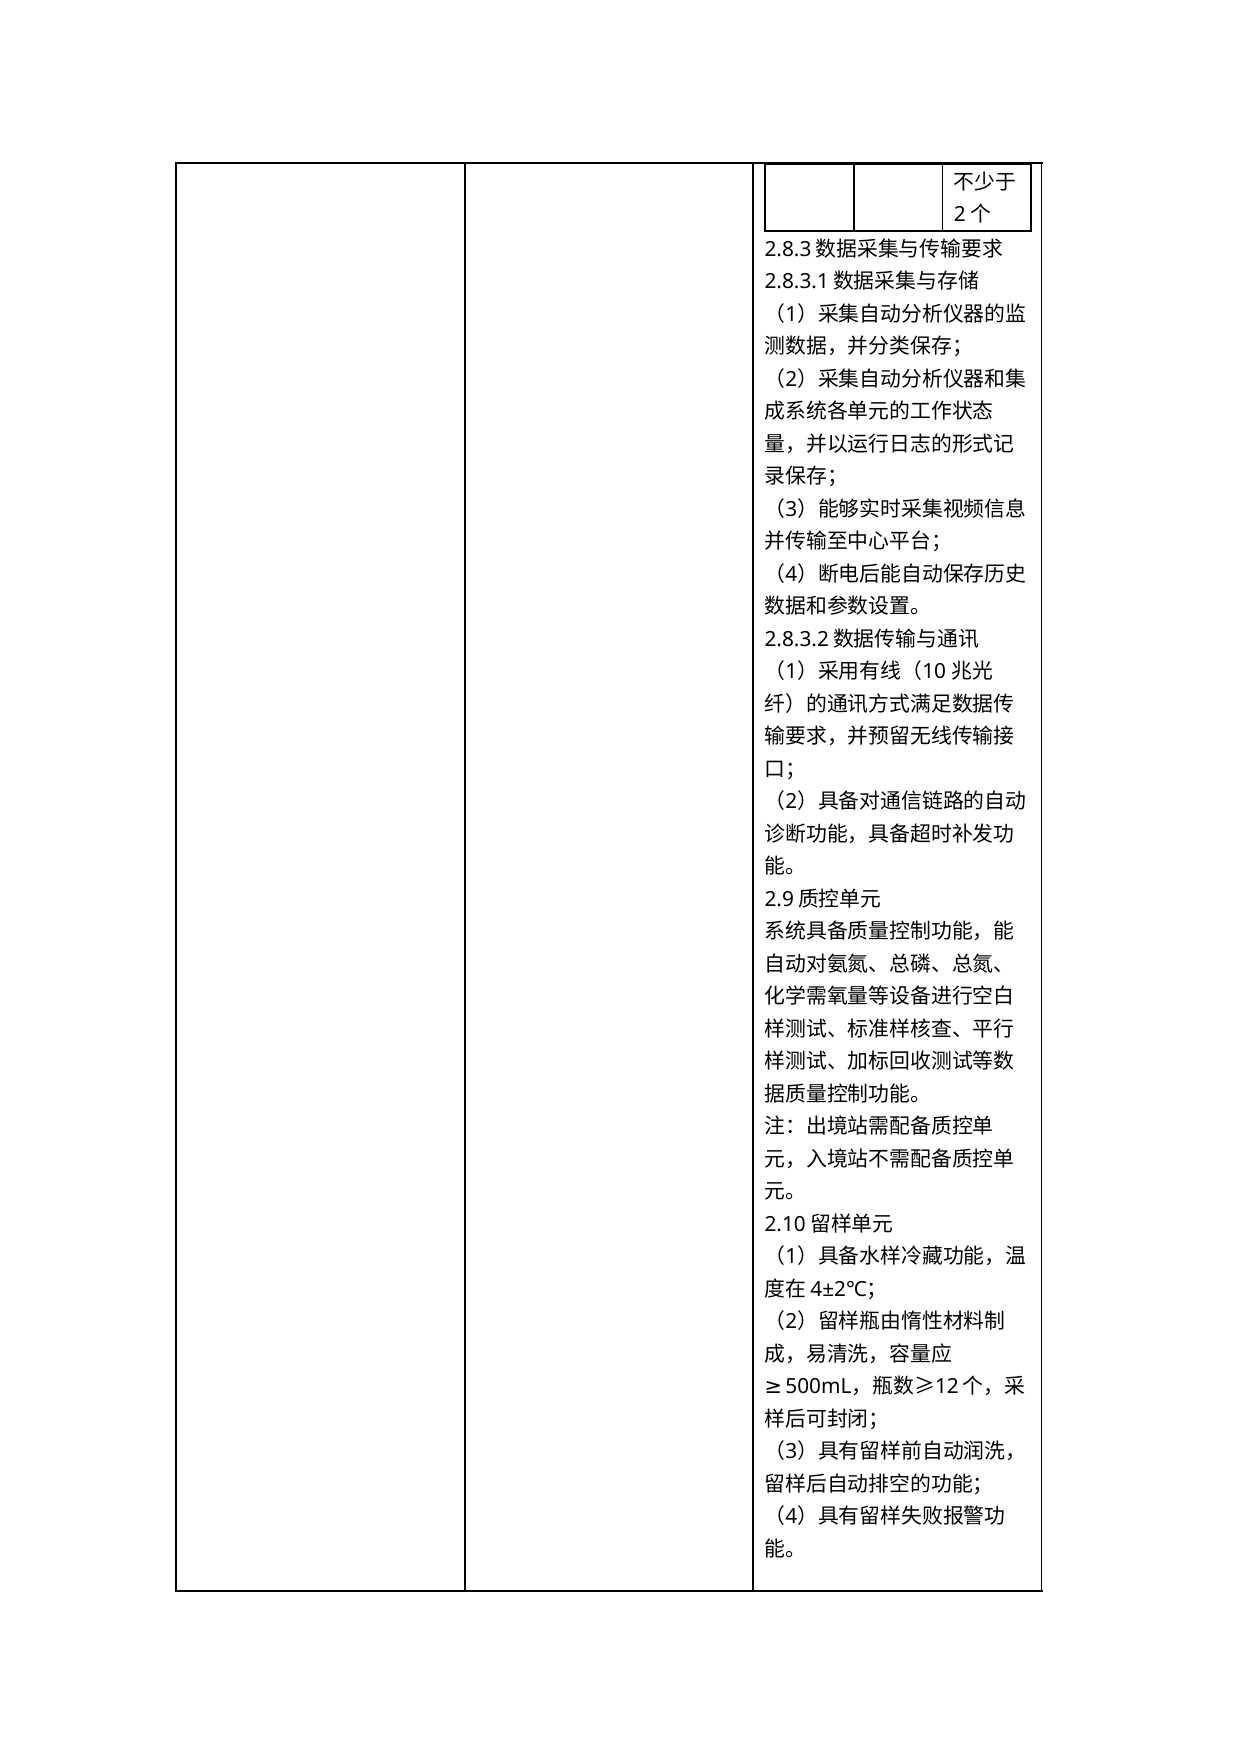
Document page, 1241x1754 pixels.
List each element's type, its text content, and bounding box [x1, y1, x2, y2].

table_cell [466, 164, 752, 1590]
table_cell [754, 164, 1041, 1590]
table_cell 1 [177, 164, 464, 1590]
